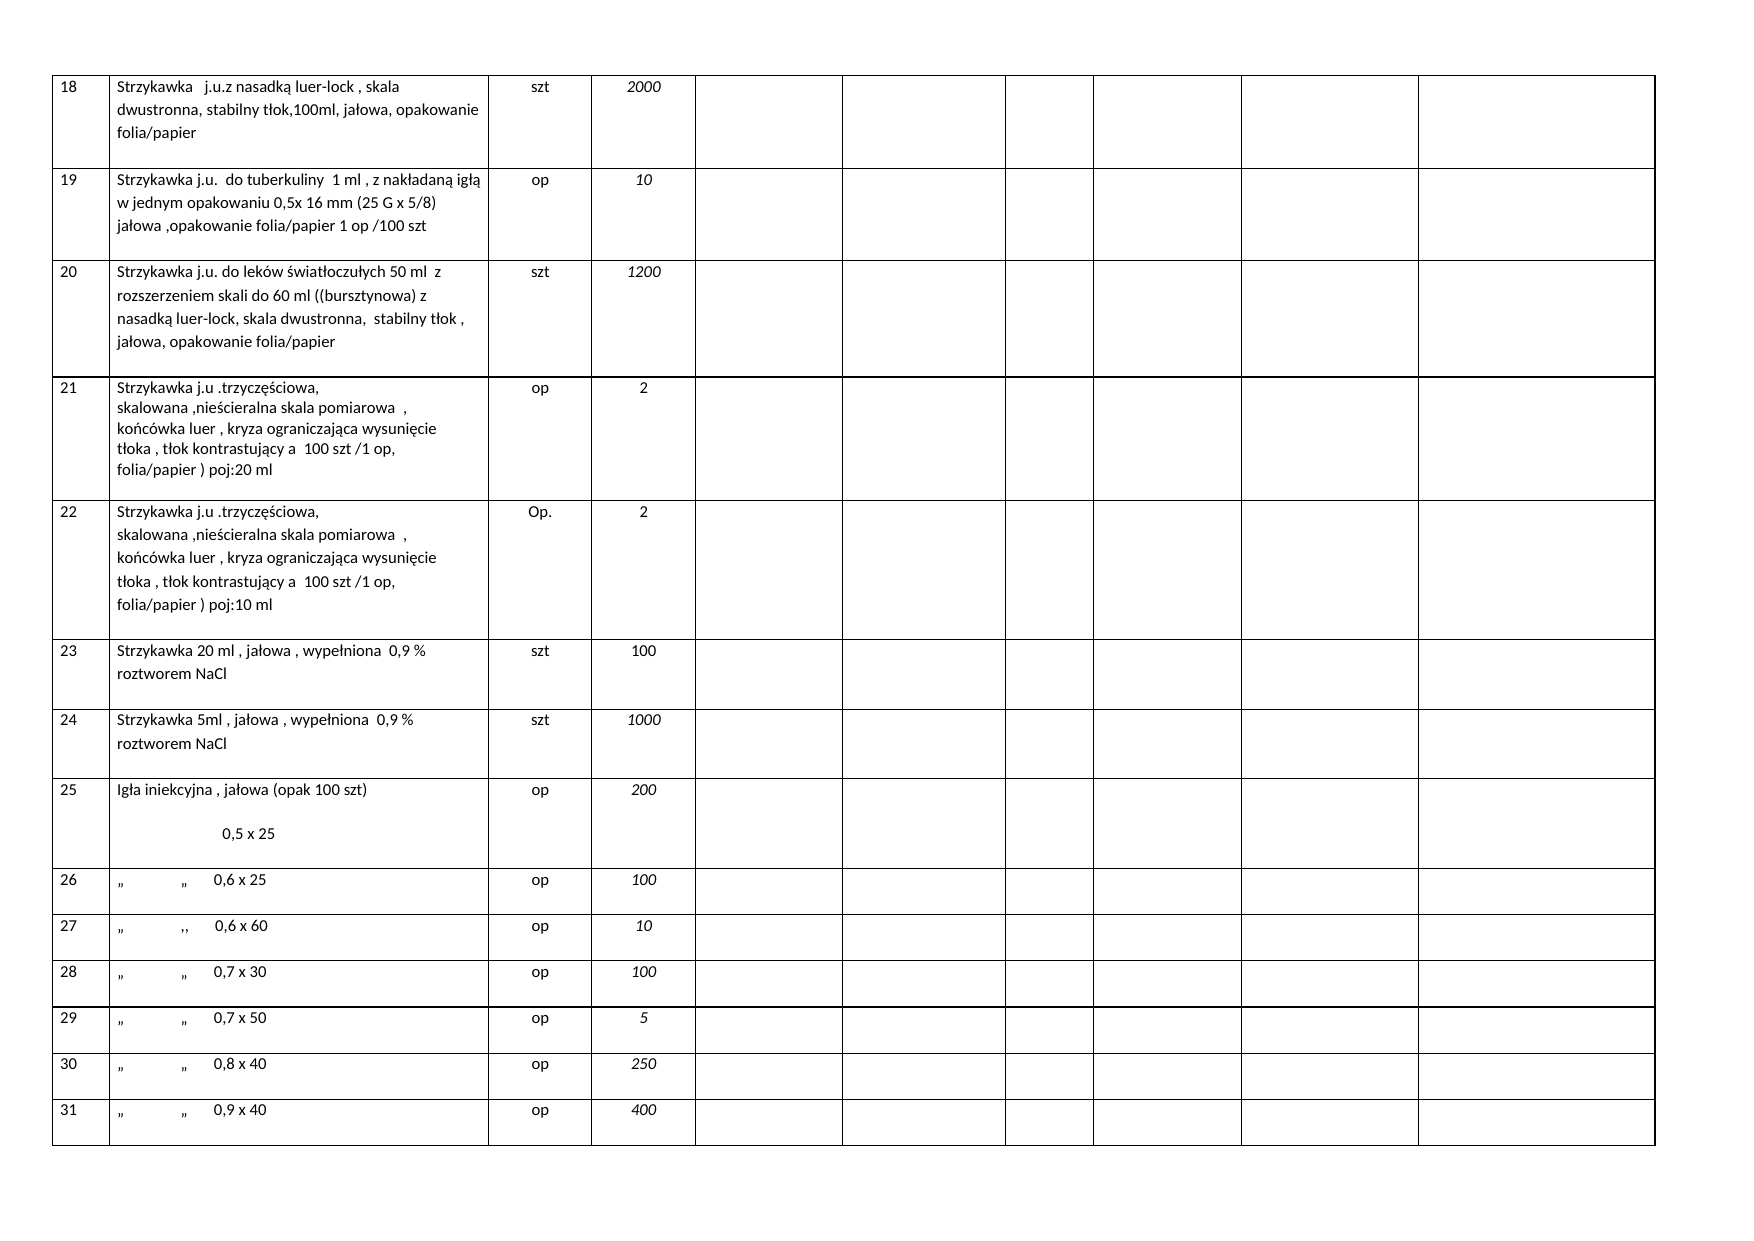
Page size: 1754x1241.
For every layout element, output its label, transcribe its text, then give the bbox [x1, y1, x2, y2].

table_cell op [489, 1054, 591, 1098]
table_cell [843, 961, 1005, 1006]
table_cell Strzykawka j.u.z nasadką luer-lock , skala dwustronna, stabilny tłok,100ml, jałowa, opakowanie folia/papier [110, 76, 488, 168]
table_cell [843, 261, 1005, 376]
table_cell Igła iniekcyjna , jałowa (opak 100 szt) 0,5 x 25 [110, 779, 488, 868]
table_cell [1094, 915, 1241, 960]
table_cell [1094, 169, 1241, 260]
table_cell [1242, 710, 1418, 778]
table_cell 400 [592, 1100, 695, 1144]
table_cell [696, 961, 842, 1006]
table_cell [843, 169, 1005, 260]
table_cell [1094, 710, 1241, 778]
table_cell [1242, 961, 1418, 1006]
table_cell „ ,, 0,6 x 60 [110, 915, 488, 960]
table_cell [1094, 1008, 1241, 1052]
table_cell [843, 915, 1005, 960]
table_cell [1242, 640, 1418, 709]
table_cell [1094, 961, 1241, 1006]
table_cell [843, 779, 1005, 868]
table_cell 27 [53, 915, 109, 960]
table_cell [696, 76, 842, 168]
table_cell [696, 378, 842, 500]
table_cell [843, 501, 1005, 639]
table_cell [843, 378, 1005, 500]
table_cell [843, 1008, 1005, 1052]
table_cell [1419, 961, 1654, 1006]
table_cell [1242, 779, 1418, 868]
table_cell [1242, 915, 1418, 960]
table_cell [1419, 169, 1654, 260]
table_cell 1200 [592, 261, 695, 376]
table_cell 26 [53, 869, 109, 914]
table_cell 5 [592, 1008, 695, 1052]
table_cell [1006, 779, 1093, 868]
table_cell 100 [592, 869, 695, 914]
table_cell szt [489, 640, 591, 709]
table_cell [1094, 869, 1241, 914]
table_cell op [489, 169, 591, 260]
table_cell [1419, 1008, 1654, 1052]
table_cell [1006, 169, 1093, 260]
table_cell [1094, 261, 1241, 376]
table_cell [696, 710, 842, 778]
table_cell „ „ 0,9 x 40 [110, 1100, 488, 1144]
table_cell [1006, 1054, 1093, 1098]
table_cell [1242, 501, 1418, 639]
table_cell [1242, 869, 1418, 914]
table_cell [1006, 1100, 1093, 1144]
table_cell 28 [53, 961, 109, 1006]
table_cell 2 [592, 501, 695, 639]
table_cell [1419, 915, 1654, 960]
table_cell [1006, 261, 1093, 376]
table_cell Strzykawka j.u. do leków światłoczułych 50 ml z rozszerzeniem skali do 60 ml ((bursztynowa) z nasadką luer-lock, skala dwustronna, stabilny tłok , jałowa, opakowanie folia/papier [110, 261, 488, 376]
table_cell [696, 869, 842, 914]
table_cell [1419, 640, 1654, 709]
table_cell 23 [53, 640, 109, 709]
table_cell 21 [53, 378, 109, 500]
table_cell Strzykawka 20 ml , jałowa , wypełniona 0,9 % roztworem NaCl [110, 640, 488, 709]
table_cell [843, 640, 1005, 709]
table_cell [1242, 169, 1418, 260]
table_cell [1242, 1100, 1418, 1144]
table_cell [843, 1100, 1005, 1144]
table_cell [1419, 1054, 1654, 1098]
table_cell [1006, 710, 1093, 778]
table_cell [1006, 869, 1093, 914]
table_cell [1242, 1054, 1418, 1098]
table_cell [1094, 1100, 1241, 1144]
table_cell [696, 1054, 842, 1098]
table_cell 20 [53, 261, 109, 376]
table_cell [1419, 869, 1654, 914]
table_cell Strzykawka j.u .trzyczęściowa, skalowana ,nieścieralna skala pomiarowa , końcówka luer , kryza ograniczająca wysunięcie tłoka , tłok kontrastujący a 100 szt /1 op, folia/papier ) poj:20 ml [110, 378, 488, 500]
table_cell szt [489, 261, 591, 376]
table_cell 18 [53, 76, 109, 168]
table_cell [696, 1008, 842, 1052]
table_cell [1419, 378, 1654, 500]
table_cell [1242, 261, 1418, 376]
table_cell Op. [489, 501, 591, 639]
table_cell 10 [592, 915, 695, 960]
table_cell [1419, 501, 1654, 639]
table_cell [1094, 378, 1241, 500]
table_cell „ „ 0,7 x 30 [110, 961, 488, 1006]
table_cell [843, 710, 1005, 778]
table_cell [1094, 1054, 1241, 1098]
table_cell [1419, 76, 1654, 168]
table_cell 100 [592, 640, 695, 709]
table_cell op [489, 915, 591, 960]
table_cell [1094, 779, 1241, 868]
table_cell [843, 869, 1005, 914]
table_cell [1242, 378, 1418, 500]
table_cell [696, 1100, 842, 1144]
table_cell op [489, 961, 591, 1006]
table_cell 25 [53, 779, 109, 868]
table_cell 250 [592, 1054, 695, 1098]
table_cell [696, 640, 842, 709]
table_cell op [489, 869, 591, 914]
table_cell [1006, 378, 1093, 500]
table_cell 19 [53, 169, 109, 260]
table_cell 31 [53, 1100, 109, 1144]
table_cell [1006, 640, 1093, 709]
table_cell Strzykawka j.u. do tuberkuliny 1 ml , z nakładaną igłą w jednym opakowaniu 0,5x 16 mm (25 G x 5/8) jałowa ,opakowanie folia/papier 1 op /100 szt [110, 169, 488, 260]
table_cell „ „ 0,6 x 25 [110, 869, 488, 914]
table_cell [1006, 501, 1093, 639]
table_cell szt [489, 710, 591, 778]
table_cell [696, 915, 842, 960]
table_cell Strzykawka 5ml , jałowa , wypełniona 0,9 % roztworem NaCl [110, 710, 488, 778]
table_cell 100 [592, 961, 695, 1006]
table_cell [1006, 961, 1093, 1006]
table_cell 1000 [592, 710, 695, 778]
table_cell 29 [53, 1008, 109, 1052]
table_cell op [489, 1100, 591, 1144]
table_cell 10 [592, 169, 695, 260]
table_cell „ „ 0,8 x 40 [110, 1054, 488, 1098]
table_cell szt [489, 76, 591, 168]
table_cell [1242, 76, 1418, 168]
table_cell [1094, 501, 1241, 639]
table_cell [1094, 76, 1241, 168]
table_cell [696, 779, 842, 868]
table_cell 24 [53, 710, 109, 778]
table_cell [696, 501, 842, 639]
table_cell 30 [53, 1054, 109, 1098]
table_cell [843, 1054, 1005, 1098]
table_cell 22 [53, 501, 109, 639]
table_cell op [489, 779, 591, 868]
table_cell [1006, 1008, 1093, 1052]
table_cell 2000 [592, 76, 695, 168]
table_cell [1094, 640, 1241, 709]
table_cell 200 [592, 779, 695, 868]
table_cell „ „ 0,7 x 50 [110, 1008, 488, 1052]
table_cell Strzykawka j.u .trzyczęściowa, skalowana ,nieścieralna skala pomiarowa , końcówka luer , kryza ograniczająca wysunięcie tłoka , tłok kontrastujący a 100 szt /1 op, folia/papier ) poj:10 ml [110, 501, 488, 639]
table_cell [1419, 710, 1654, 778]
table_cell [1419, 261, 1654, 376]
table_cell op [489, 1008, 591, 1052]
table_cell [696, 169, 842, 260]
table_cell [1006, 76, 1093, 168]
table_cell 2 [592, 378, 695, 500]
table_cell [1242, 1008, 1418, 1052]
table_cell [696, 261, 842, 376]
table_cell [1419, 779, 1654, 868]
table_cell op [489, 378, 591, 500]
table_cell [1006, 915, 1093, 960]
table_cell [843, 76, 1005, 168]
table_cell [1419, 1100, 1654, 1144]
